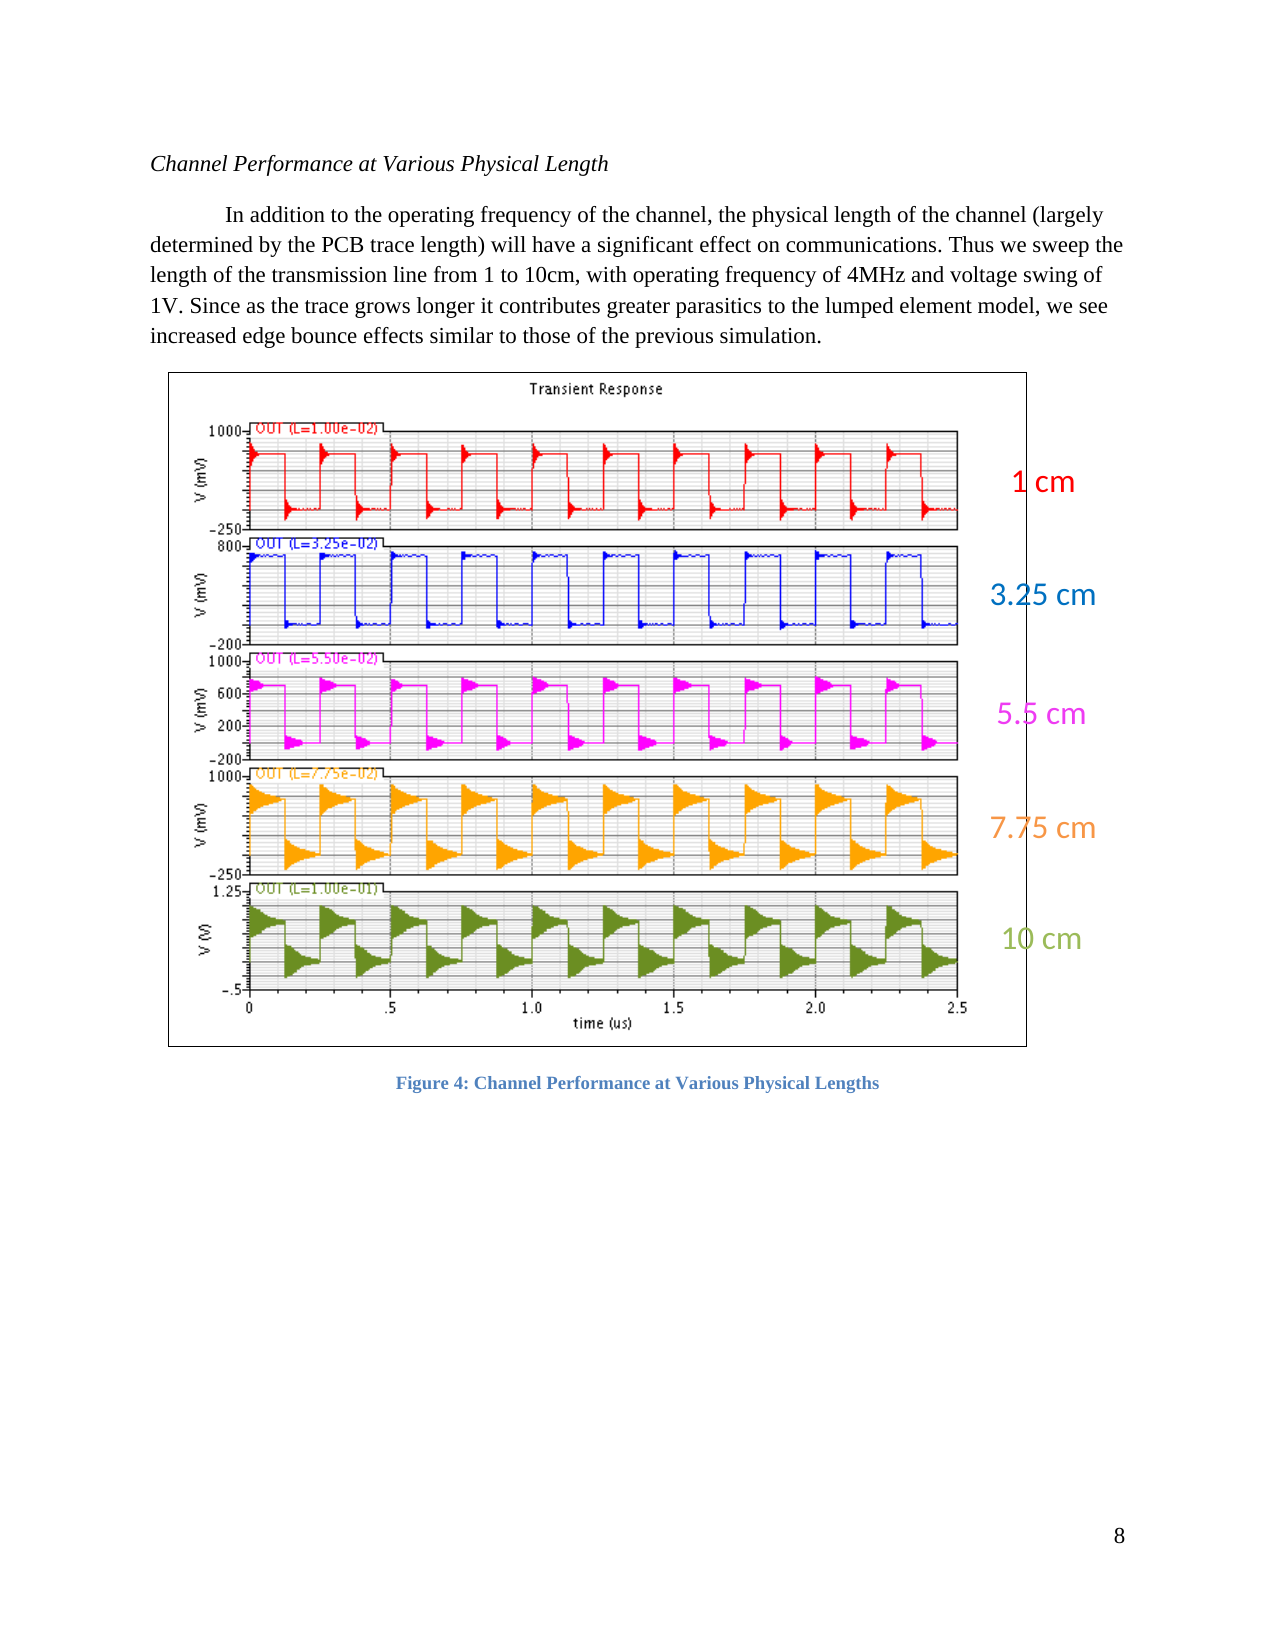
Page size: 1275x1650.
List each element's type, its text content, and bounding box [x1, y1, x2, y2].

text Channel Performance at Various Physical Length [150, 150, 1125, 176]
picture [1021, 930, 1026, 947]
text In addition to the operating frequency of the channel, the physical length of the channel (largely determined by the PCB trace length) will have a significant effect on communications. Thus we sweep the length of the transmission line from 1 to 10cm, with operating frequency of 4MHz and voltage swing of 1V. Since as the trace grows longer it contributes greater parasitics to the lumped element model, we see increased edge bounce effects similar to those of the previous simulation. [150, 201, 1125, 348]
picture [1020, 596, 1026, 603]
picture [169, 373, 1026, 1046]
text Figure 4: Channel Performance at Various Physical Lengths [150, 1072, 1125, 1093]
